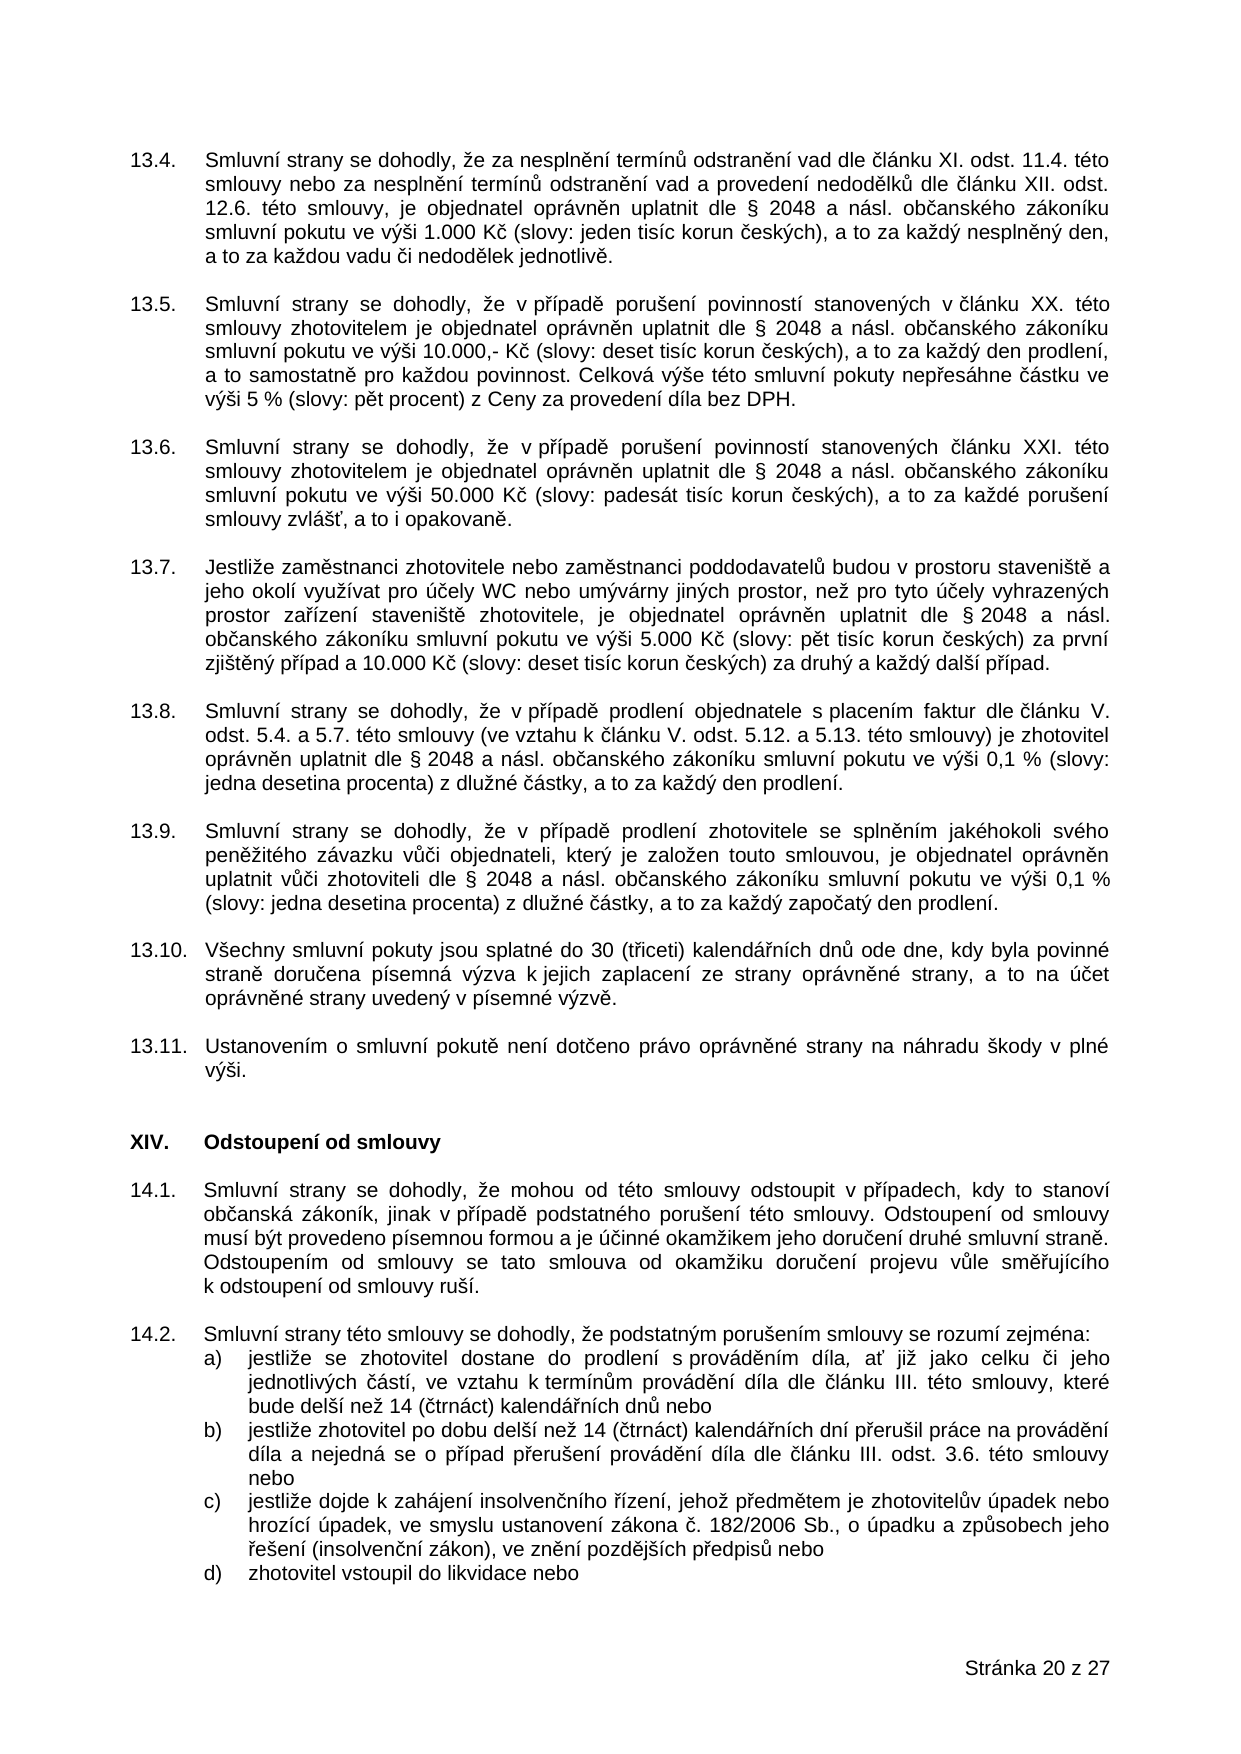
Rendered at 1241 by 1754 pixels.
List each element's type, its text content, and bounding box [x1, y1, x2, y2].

list Ustanovením o smluvní pokutě není dotčeno právo oprávněné strany na náhradu škody v plné výši. [130, 1034, 1110, 1082]
list Smluvní strany se dohodly, že v případě porušení povinností stanovených v článku XX. této smlouvy zhotovitelem je objednatel oprávněn uplatnit dle § 2048 a násl. občanského zákoníku smluvní pokutu ve výši 10.000,- Kč (slovy: deset tisíc korun českých), a to za každý den prodlení, a to samostatně pro každou povinnost. Celková výše této smluvní pokuty nepřesáhne částku ve výši 5 % (slovy: pět procent) z Ceny za provedení díla bez DPH. [130, 291, 1110, 411]
list Všechny smluvní pokuty jsou splatné do 30 (třiceti) kalendářních dnů ode dne, kdy byla povinné straně doručena písemná výzva k jejich zaplacení ze strany oprávněné strany, a to na účet oprávněné strany uvedený v písemné výzvě. [130, 938, 1110, 1010]
list Smluvní strany této smlouvy se dohodly, že podstatným porušením smlouvy se rozumí zejména: [130, 1322, 1110, 1346]
list zhotovitel vstoupil do likvidace nebo [204, 1561, 1110, 1585]
list Jestliže zaměstnanci zhotovitele nebo zaměstnanci poddodavatelů budou v prostoru staveniště a jeho okolí využívat pro účely WC nebo umývárny jiných prostor, než pro tyto účely vyhrazených prostor zařízení staveniště zhotovitele, je objednatel oprávněn uplatnit dle § 2048 a násl. občanského zákoníku smluvní pokutu ve výši 5.000 Kč (slovy: pět tisíc korun českých) za první zjištěný případ a 10.000 Kč (slovy: deset tisíc korun českých) za druhý a každý další případ. [130, 555, 1110, 675]
list Smluvní strany se dohodly, že za nesplnění termínů odstranění vad dle článku XI. odst. 11.4. této smlouvy nebo za nesplnění termínů odstranění vad a provedení nedodělků dle článku XII. odst. 12.6. této smlouvy, je objednatel oprávněn uplatnit dle § 2048 a násl. občanského zákoníku smluvní pokutu ve výši 1.000 Kč (slovy: jeden tisíc korun českých), a to za každý nesplněný den, a to za každou vadu či nedodělek jednotlivě. [130, 148, 1110, 267]
list jestliže dojde k zahájení insolvenčního řízení, jehož předmětem je zhotovitelův úpadek nebo hrozící úpadek, ve smyslu ustanovení zákona č. 182/2006 Sb., o úpadku a způsobech jeho řešení (insolvenční zákon), ve znění pozdějších předpisů nebo [204, 1489, 1110, 1561]
text XIV. Odstoupení od smlouvy [130, 1130, 1110, 1154]
list Smluvní strany se dohodly, že mohou od této smlouvy odstoupit v případech, kdy to stanoví občanská zákoník, jinak v případě podstatného porušení této smlouvy. Odstoupení od smlouvy musí být provedeno písemnou formou a je účinné okamžikem jeho doručení druhé smluvní straně. Odstoupením od smlouvy se tato smlouva od okamžiku doručení projevu vůle směřujícího k odstoupení od smlouvy ruší. [130, 1178, 1110, 1298]
list Smluvní strany se dohodly, že v případě prodlení zhotovitele se splněním jakéhokoli svého peněžitého závazku vůči objednateli, který je založen touto smlouvou, je objednatel oprávněn uplatnit vůči zhotoviteli dle § 2048 a násl. občanského zákoníku smluvní pokutu ve výši 0,1 % (slovy: jedna desetina procenta) z dlužné částky, a to za každý započatý den prodlení. [130, 818, 1110, 914]
list Smluvní strany se dohodly, že v případě prodlení objednatele s placením faktur dle článku V. odst. 5.4. a 5.7. této smlouvy (ve vztahu k článku V. odst. 5.12. a 5.13. této smlouvy) je zhotovitel oprávněn uplatnit dle § 2048 a násl. občanského zákoníku smluvní pokutu ve výši 0,1 % (slovy: jedna desetina procenta) z dlužné částky, a to za každý den prodlení. [130, 699, 1110, 794]
list jestliže zhotovitel po dobu delší než 14 (čtrnáct) kalendářních dní přerušil práce na provádění díla a nejedná se o případ přerušení provádění díla dle článku III. odst. 3.6. této smlouvy nebo [204, 1417, 1110, 1489]
list jestliže se zhotovitel dostane do prodlení s prováděním díla, ať již jako celku či jeho jednotlivých částí, ve vztahu k termínům provádění díla dle článku III. této smlouvy, které bude delší než 14 (čtrnáct) kalendářních dnů nebo [204, 1346, 1110, 1417]
list Smluvní strany se dohodly, že v případě porušení povinností stanovených článku XXI. této smlouvy zhotovitelem je objednatel oprávněn uplatnit dle § 2048 a násl. občanského zákoníku smluvní pokutu ve výši 50.000 Kč (slovy: padesát tisíc korun českých), a to za každé porušení smlouvy zvlášť, a to i opakovaně. [130, 435, 1110, 531]
